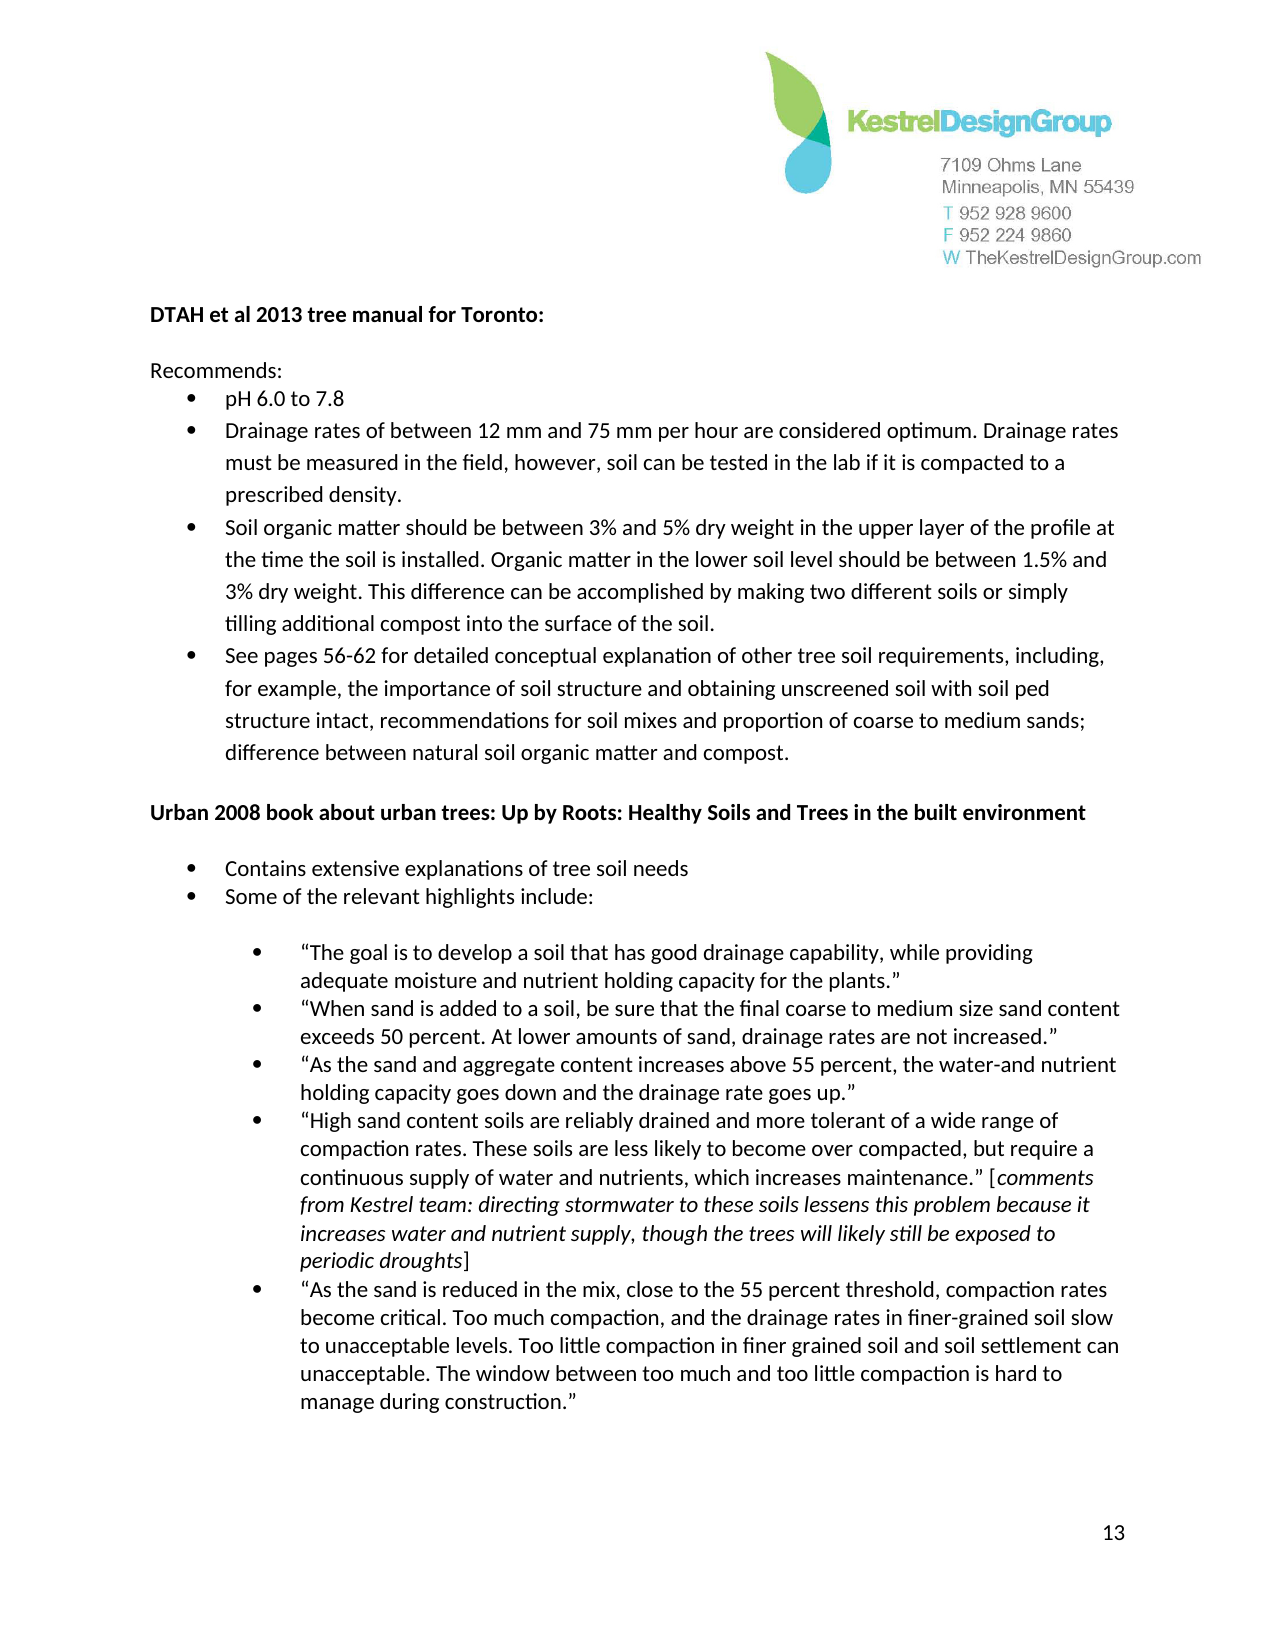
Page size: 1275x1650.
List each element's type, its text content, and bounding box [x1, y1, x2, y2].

list “As the sand and aggregate content increases above 55 percent, the water-and nutrient holding capacity goes down and the drainage rate goes up.” [253, 1051, 1125, 1107]
list Some of the relevant highlights include: [187, 882, 1125, 910]
list “High sand content soils are reliably drained and more tolerant of a wide range of compaction rates. These soils are less likely to become over compacted, but require a continuous supply of water and nutrients, which increases maintenance.” [comments from Kestrel team: directing stormwater to these soils lessens this problem because it increases water and nutrient supply, though the trees will likely still be exposed to periodic droughts] [253, 1107, 1125, 1275]
list “When sand is added to a soil, be sure that the final coarse to medium size sand content exceeds 50 percent. At lower amounts of sand, drainage rates are not increased.” [253, 994, 1125, 1051]
list Soil organic matter should be between 3% and 5% dry weight in the upper layer of the profile at the time the soil is installed. Organic matter in the lower soil level should be between 1.5% and 3% dry weight. This difference can be accomplished by making two different soils or simply tilling additional compost into the surface of the soil. [187, 513, 1125, 637]
list Contains extensive explanations of tree soil needs [187, 854, 1125, 882]
text DTAH et al 2013 tree manual for Toronto: [150, 300, 1125, 328]
list “The goal is to develop a soil that has good drainage capability, while providing adequate moisture and nutrient holding capacity for the plants.” [253, 938, 1125, 994]
picture [757, 44, 1210, 274]
list “As the sand is reduced in the mix, close to the 55 percent threshold, compaction rates become critical. Too much compaction, and the drainage rates in finer-grained soil slow to unacceptable levels. Too little compaction in finer grained soil and soil settlement can unacceptable. The window between too much and too little compaction is hard to manage during construction.” [253, 1275, 1125, 1415]
text Recommends: [150, 356, 1125, 384]
list Drainage rates of between 12 mm and 75 mm per hour are considered optimum. Drainage rates must be measured in the field, however, soil can be tested in the lab if it is compacted to a prescribed density. [187, 416, 1125, 509]
text Urban 2008 book about urban trees: Up by Roots: Healthy Soils and Trees in the built environment [150, 798, 1125, 826]
list See pages 56-62 for detailed conceptual explanation of other tree soil requirements, including, for example, the importance of soil structure and obtaining unscreened soil with soil ped structure intact, recommendations for soil mixes and proportion of coarse to medium sands; difference between natural soil organic matter and compost. [187, 642, 1125, 766]
list pH 6.0 to 7.8 [187, 384, 1125, 412]
